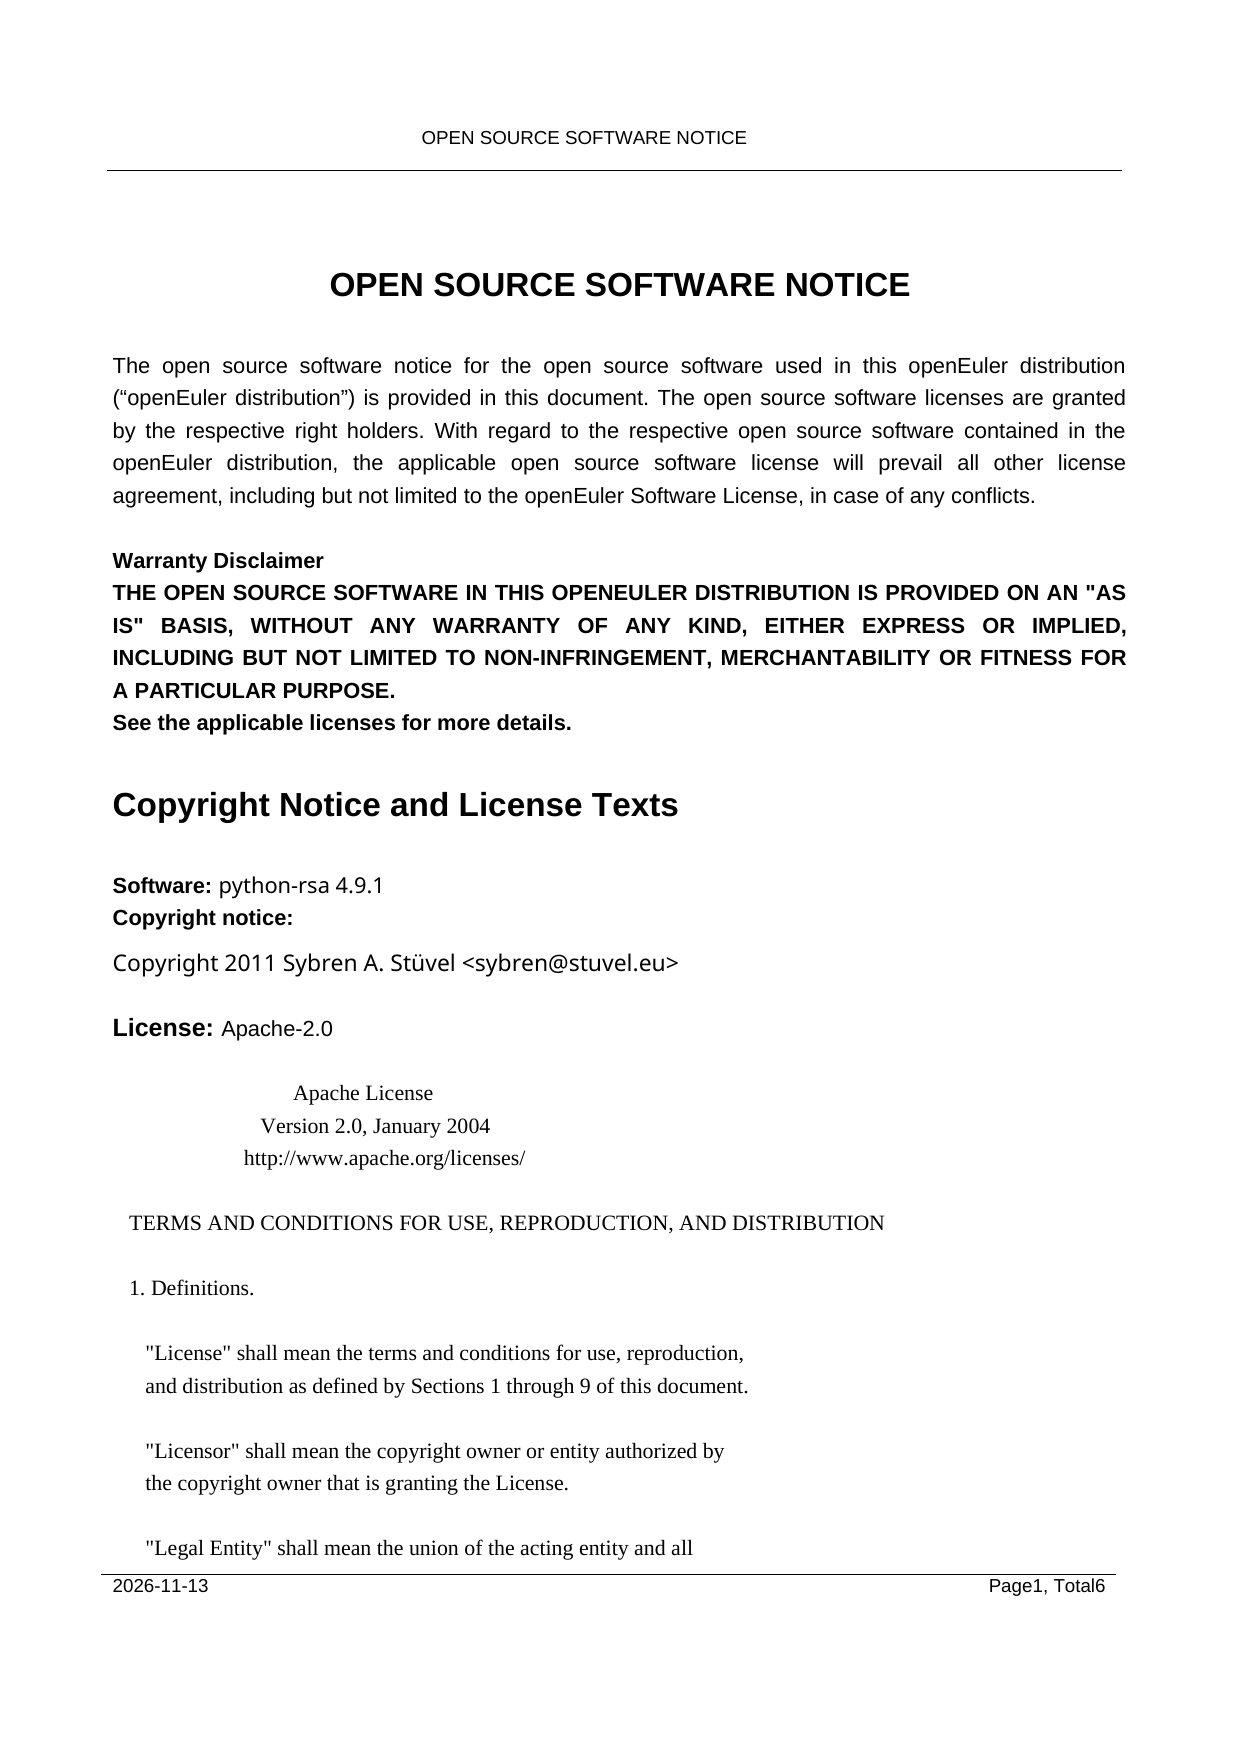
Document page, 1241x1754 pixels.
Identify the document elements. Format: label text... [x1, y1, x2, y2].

text Copyright notice: [112, 901, 1128, 934]
text License: Apache-2.0 [112, 1012, 1128, 1044]
text The open source software notice for the open source software used in this openEuler distribution (“openEuler distribution”) is provided in this document. The open source software licenses are granted by the respective right holders. With regard to the respective open source software contained in the openEuler distribution, the applicable open source software license will prevail all other license agreement, including but not limited to the openEuler Software License, in case of any conflicts. [112, 349, 1128, 511]
text THE OPEN SOURCE SOFTWARE IN THIS OPENEULER DISTRIBUTION IS PROVIDED ON AN "AS IS" BASIS, WITHOUT ANY WARRANTY OF ANY KIND, EITHER EXPRESS OR IMPLIED, INCLUDING BUT NOT LIMITED TO NON-INFRINGEMENT, MERCHANTABILITY OR FITNESS FOR A PARTICULAR PURPOSE. See the applicable licenses for more details. [112, 576, 1128, 739]
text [112, 1044, 1128, 1564]
text Warranty Disclaimer [112, 544, 1128, 576]
text OPEN SOURCE SOFTWARE NOTICE [112, 251, 1128, 316]
title Software: python-rsa 4.9.1 [112, 869, 1128, 901]
text Copyright 2011 Sybren A. Stüvel <sybren@stuvel.eu> [112, 947, 1128, 1012]
text Copyright Notice and License Texts [112, 771, 1128, 836]
